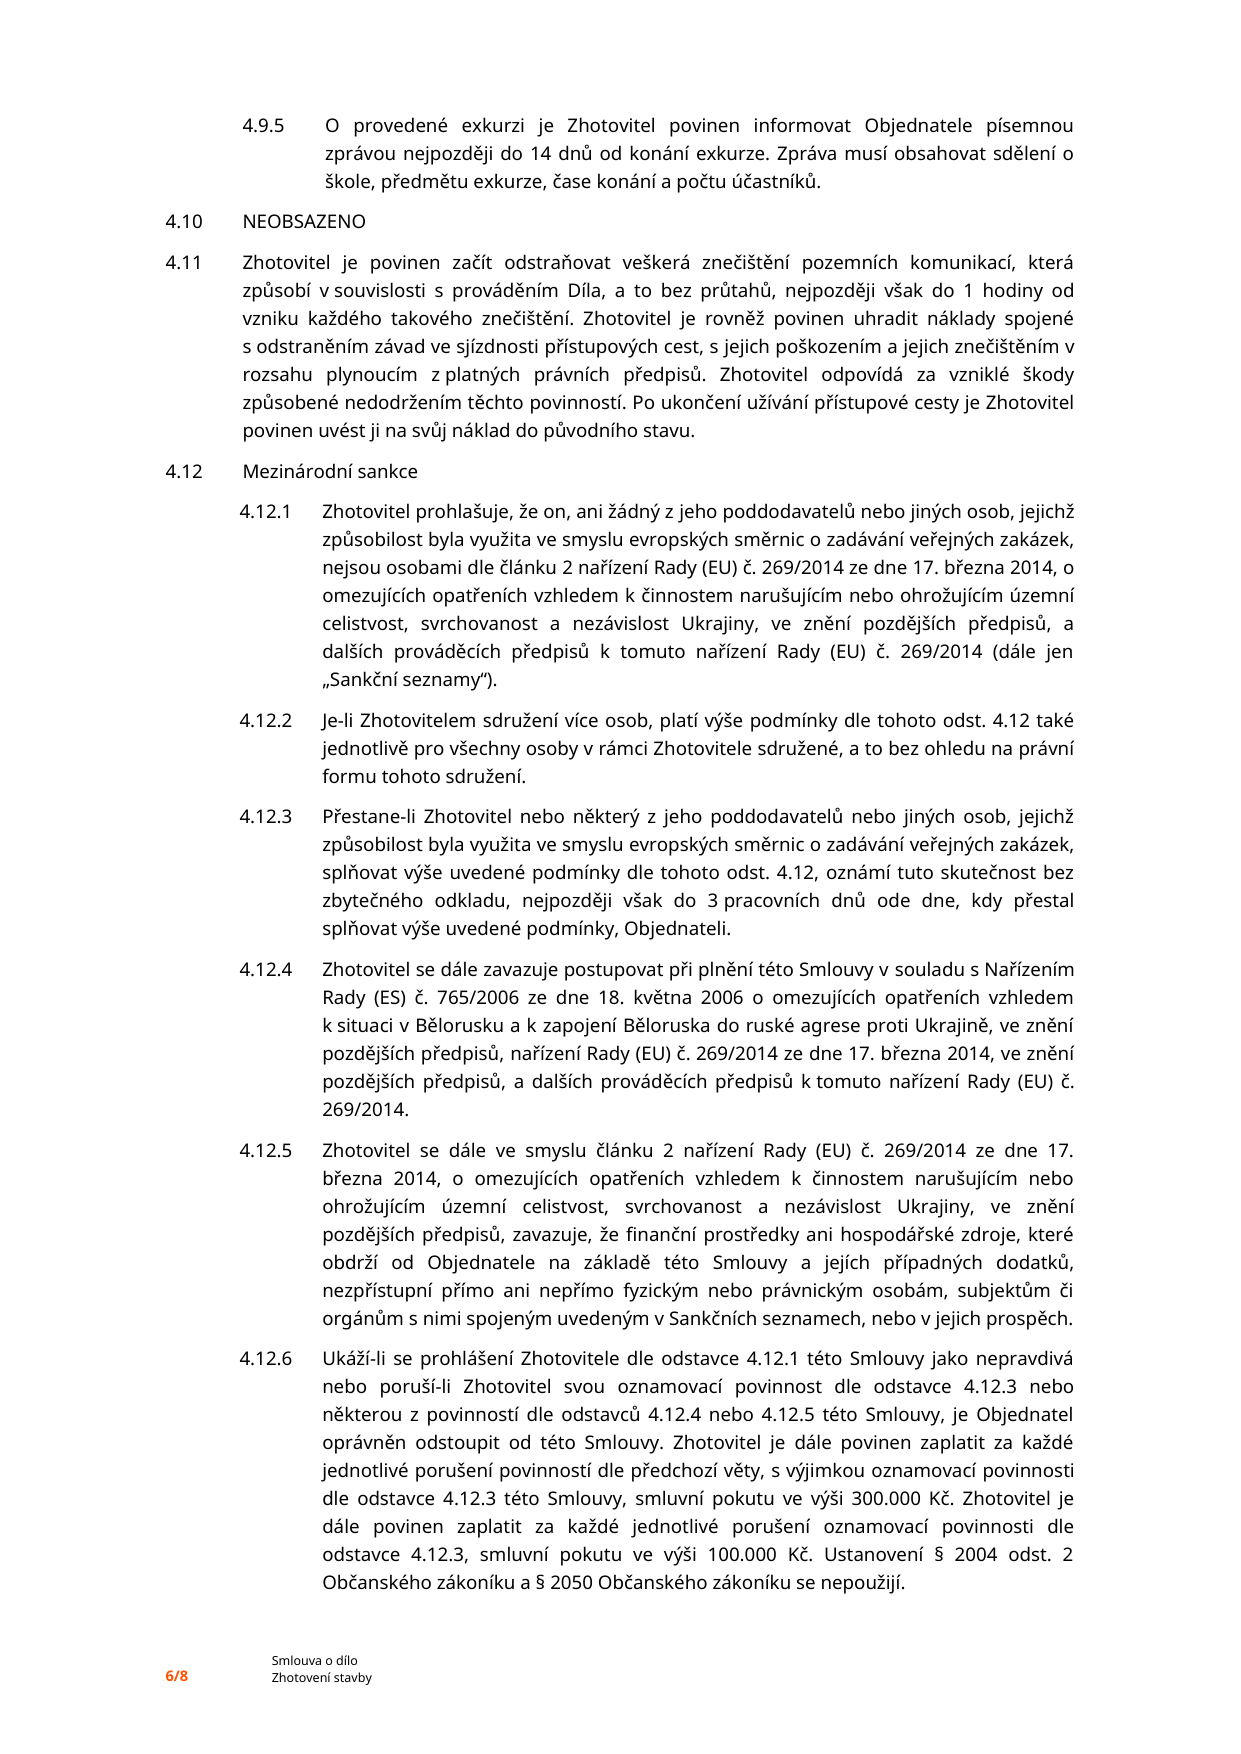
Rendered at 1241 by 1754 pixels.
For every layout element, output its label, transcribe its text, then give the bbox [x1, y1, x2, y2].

text Zhotovitel je povinen začít odstraňovat veškerá znečištění pozemních komunikací, která způsobí v souvislosti s prováděním Díla, a to bez průtahů, nejpozději však do 1 hodiny od vzniku každého takového znečištění. Zhotovitel je rovněž povinen uhradit náklady spojené s odstraněním závad ve sjízdnosti přístupových cest, s jejich poškozením a jejich znečištěním v rozsahu plynoucím z platných právních předpisů. Zhotovitel odpovídá za vzniklé škody způsobené nedodržením těchto povinností. Po ukončení užívání přístupové cesty je Zhotovitel povinen uvést ji na svůj náklad do původního stavu. [165, 249, 1075, 443]
text Přestane-li Zhotovitel nebo některý z jeho poddodavatelů nebo jiných osob, jejichž způsobilost byla využita ve smyslu evropských směrnic o zadávání veřejných zakázek, splňovat výše uvedené podmínky dle tohoto odst. 4.12, oznámí tuto skutečnost bez zbytečného odkladu, nejpozději však do 3 pracovních dnů ode dne, kdy přestal splňovat výše uvedené podmínky, Objednateli. [239, 804, 1075, 941]
text Zhotovitel se dále zavazuje postupovat při plnění této Smlouvy v souladu s Nařízením Rady (ES) č. 765/2006 ze dne 18. května 2006 o omezujících opatřeních vzhledem k situaci v Bělorusku a k zapojení Běloruska do ruské agrese proti Ukrajině, ve znění pozdějších předpisů, nařízení Rady (EU) č. 269/2014 ze dne 17. března 2014, ve znění pozdějších předpisů, a dalších prováděcích předpisů k tomuto nařízení Rady (EU) č. 269/2014. [239, 956, 1075, 1122]
text Zhotovitel prohlašuje, že on, ani žádný z jeho poddodavatelů nebo jiných osob, jejichž způsobilost byla využita ve smyslu evropských směrnic o zadávání veřejných zakázek, nejsou osobami dle článku 2 nařízení Rady (EU) č. 269/2014 ze dne 17. března 2014, o omezujících opatřeních vzhledem k činnostem narušujícím nebo ohrožujícím územní celistvost, svrchovanost a nezávislost Ukrajiny, ve znění pozdějších předpisů, a dalších prováděcích předpisů k tomuto nařízení Rady (EU) č. 269/2014 (dále jen „Sankční seznamy“). [239, 498, 1075, 692]
text O provedené exkurzi je Zhotovitel povinen informovat Objednatele písemnou zprávou nejpozději do 14 dnů od konání exkurze. Zpráva musí obsahovat sdělení o škole, předmětu exkurze, čase konání a počtu účastníků. [242, 112, 1075, 194]
text Zhotovitel se dále ve smyslu článku 2 nařízení Rady (EU) č. 269/2014 ze dne 17. března 2014, o omezujících opatřeních vzhledem k činnostem narušujícím nebo ohrožujícím územní celistvost, svrchovanost a nezávislost Ukrajiny, ve znění pozdějších předpisů, zavazuje, že finanční prostředky ani hospodářské zdroje, které obdrží od Objednatele na základě této Smlouvy a jejích případných dodatků, nezpřístupní přímo ani nepřímo fyzickým nebo právnickým osobám, subjektům či orgánům s nimi spojeným uvedeným v Sankčních seznamech, nebo v jejich prospěch. [239, 1137, 1075, 1331]
text Je-li Zhotovitelem sdružení více osob, platí výše podmínky dle tohoto odst. 4.12 také jednotlivě pro všechny osoby v rámci Zhotovitele sdružené, a to bez ohledu na právní formu tohoto sdružení. [239, 707, 1075, 789]
text Ukáží-li se prohlášení Zhotovitele dle odstavce 4.12.1 této Smlouvy jako nepravdivá nebo poruší-li Zhotovitel svou oznamovací povinnost dle odstavce 4.12.3 nebo některou z povinností dle odstavců 4.12.4 nebo 4.12.5 této Smlouvy, je Objednatel oprávněn odstoupit od této Smlouvy. Zhotovitel je dále povinen zaplatit za každé jednotlivé porušení povinností dle předchozí věty, s výjimkou oznamovací povinnosti dle odstavce 4.12.3 této Smlouvy, smluvní pokutu ve výši 300.000 Kč. Zhotovitel je dále povinen zaplatit za každé jednotlivé porušení oznamovací povinnosti dle odstavce 4.12.3, smluvní pokutu ve výši 100.000 Kč. Ustanovení § 2004 odst. 2 Občanského zákoníku a § 2050 Občanského zákoníku se nepoužijí. [239, 1346, 1075, 1595]
text Mezinárodní sankce [165, 458, 1075, 483]
text NEOBSAZENO [165, 209, 1075, 234]
